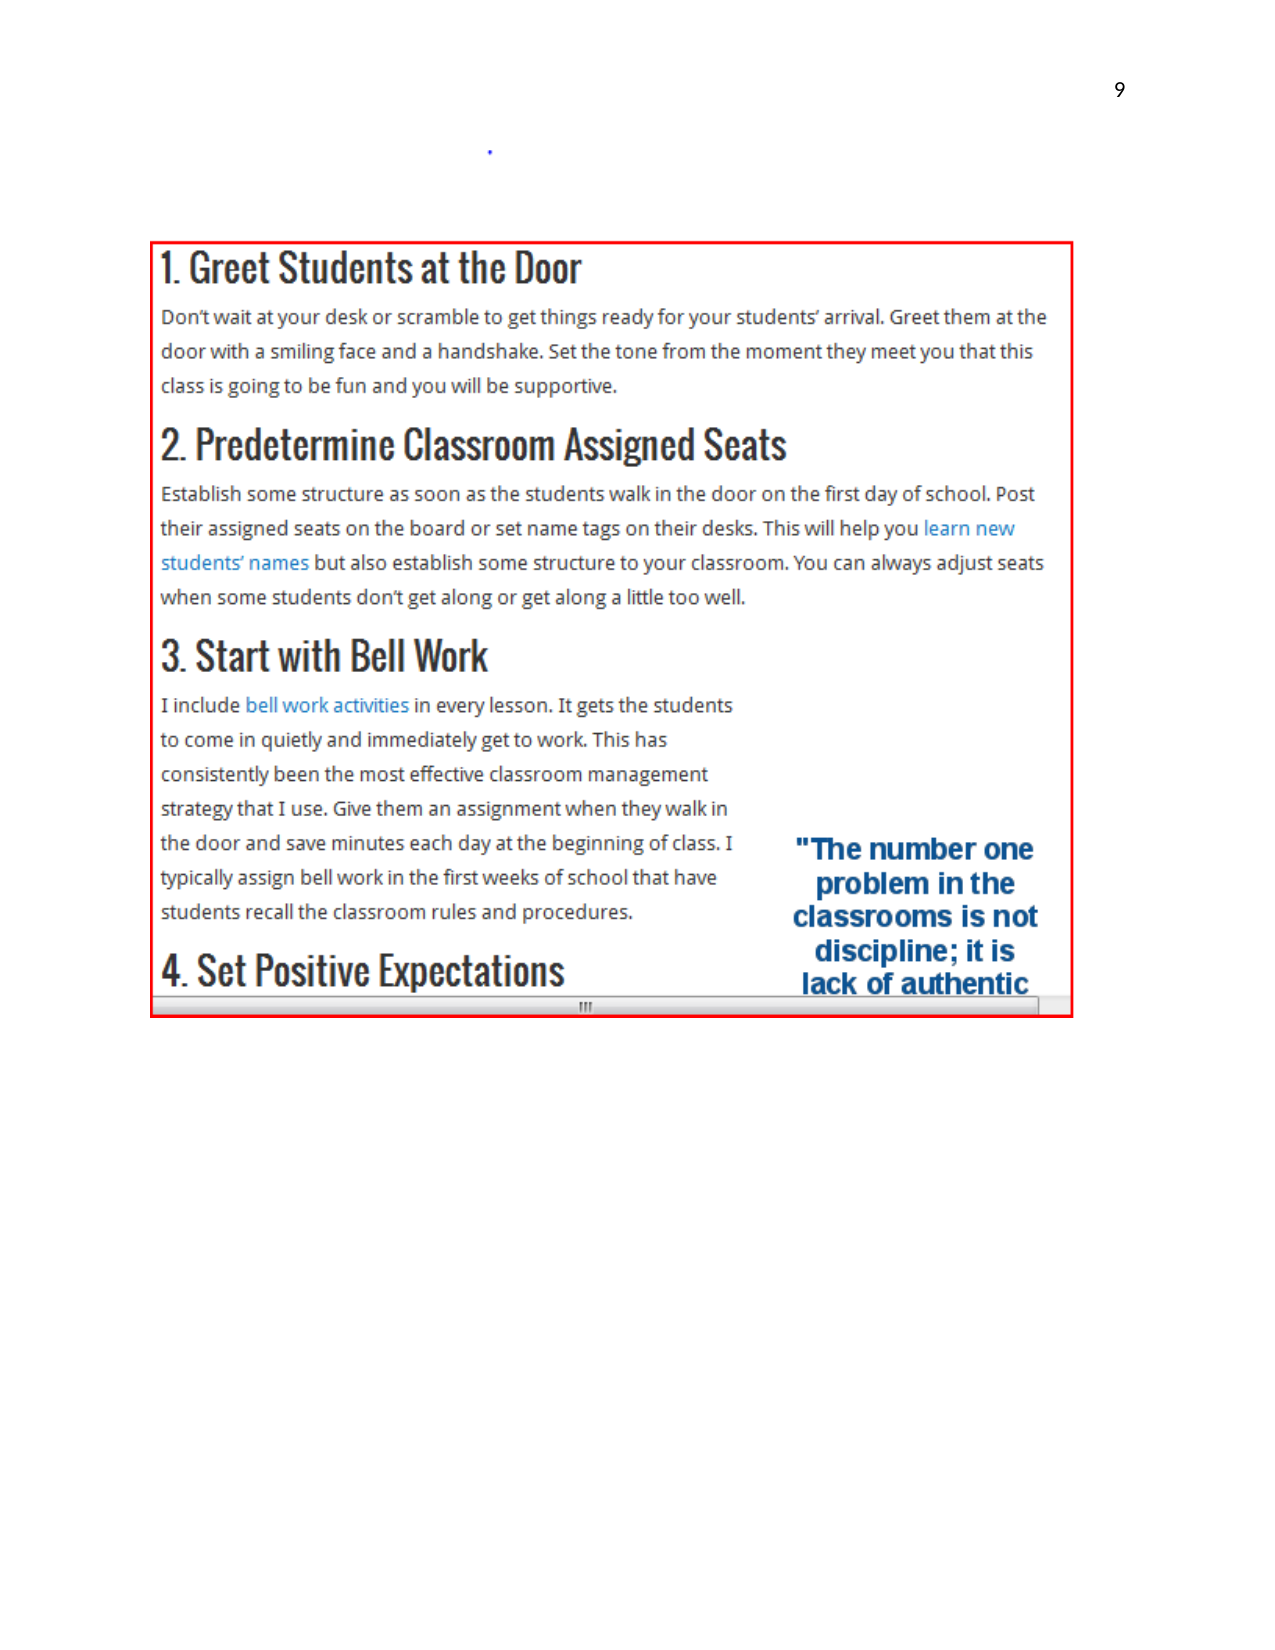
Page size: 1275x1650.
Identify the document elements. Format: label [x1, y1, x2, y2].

picture [150, 150, 1074, 1018]
